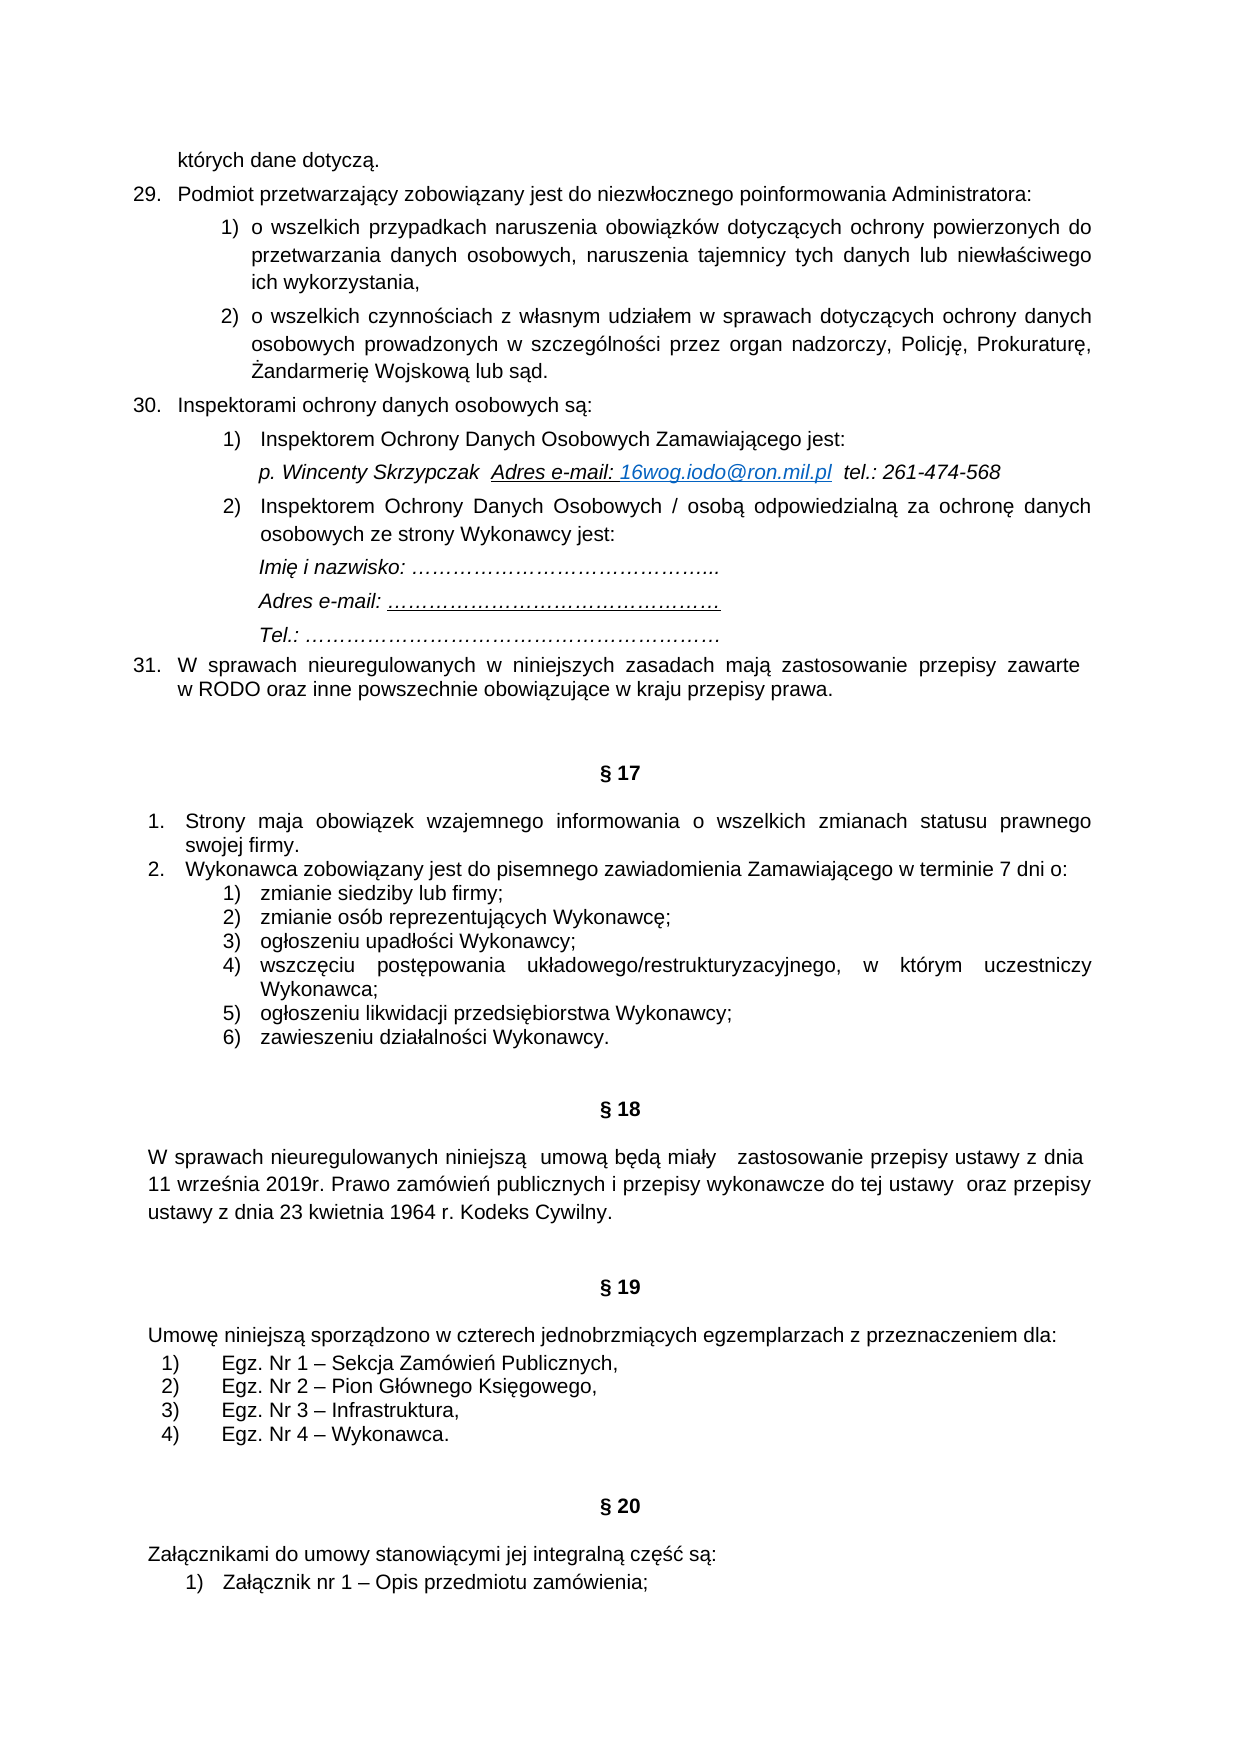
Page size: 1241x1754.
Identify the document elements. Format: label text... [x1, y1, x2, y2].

list W sprawach nieuregulowanych w niniejszych zasadach mają zastosowanie przepisy zawarte w RODO oraz inne powszechnie obowiązujące w kraju przepisy prawa. [133, 653, 1093, 701]
text Imię i nazwisko: ……………………………………... [258, 555, 1093, 579]
list wszczęciu postępowania układowego/restrukturyzacyjnego, w którym uczestniczy Wykonawca; [223, 953, 1093, 1001]
list zawieszeniu działalności Wykonawcy. [223, 1025, 1093, 1049]
list Inspektorem Ochrony Danych Osobowych / osobą odpowiedzialną za ochronę danych osobowych ze strony Wykonawcy jest: [223, 494, 1093, 545]
text p. Wincenty Skrzypczak Adres e-mail: 16wog.iodo@ron.mil.pl tel.: 261-474-568 [258, 460, 1093, 484]
list Wykonawca zobowiązany jest do pisemnego zawiadomienia Zamawiającego w terminie 7 dni o: [148, 857, 1093, 881]
text Adres e-mail: ………………………………………… [258, 589, 1093, 613]
list Inspektorami ochrony danych osobowych są: [133, 393, 1093, 417]
list Załącznik nr 1 – Opis przedmiotu zamówienia; [185, 1569, 1093, 1593]
text Umowę niniejszą sporządzono w czterech jednobrzmiących egzemplarzach z przeznaczeniem dla: [148, 1323, 1093, 1347]
text Tel.: …………………………………………………… [258, 623, 1093, 647]
list ogłoszeniu likwidacji przedsiębiorstwa Wykonawcy; [223, 1001, 1093, 1025]
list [133, 148, 1093, 172]
list ogłoszeniu upadłości Wykonawcy; [223, 929, 1093, 953]
list Inspektorem Ochrony Danych Osobowych Zamawiającego jest: [223, 426, 1093, 450]
text § 17 [148, 761, 1093, 785]
text § 18 [148, 1097, 1093, 1121]
list o wszelkich czynnościach z własnym udziałem w sprawach dotyczących ochrony danych osobowych prowadzonych w szczególności przez organ nadzorczy, Policję, Prokuraturę, Żandarmerię Wojskową lub sąd. [221, 304, 1093, 383]
list zmianie osób reprezentujących Wykonawcę; [223, 905, 1093, 929]
text § 19 [148, 1275, 1093, 1299]
text § 20 [148, 1494, 1093, 1518]
list Podmiot przetwarzający zobowiązany jest do niezwłocznego poinformowania Administratora: [133, 181, 1093, 205]
text Załącznikami do umowy stanowiącymi jej integralną część są: [148, 1542, 1093, 1566]
list zmianie siedziby lub firmy; [223, 881, 1093, 905]
list o wszelkich przypadkach naruszenia obowiązków dotyczących ochrony powierzonych do przetwarzania danych osobowych, naruszenia tajemnicy tych danych lub niewłaściwego ich wykorzystania, [221, 215, 1093, 294]
list Egz. Nr 4 – Wykonawca. [148, 1422, 1093, 1446]
list Egz. Nr 1 – Sekcja Zamówień Publicznych, [148, 1350, 1093, 1374]
list Strony maja obowiązek wzajemnego informowania o wszelkich zmianach statusu prawnego swojej firmy. [148, 809, 1093, 857]
list Egz. Nr 2 – Pion Głównego Księgowego, [148, 1374, 1093, 1398]
text W sprawach nieuregulowanych niniejszą umową będą miały zastosowanie przepisy ustawy z dnia 11 września 2019r. Prawo zamówień publicznych i przepisy wykonawcze do tej ustawy oraz przepisy ustawy z dnia 23 kwietnia 1964 r. Kodeks Cywilny. [148, 1144, 1093, 1223]
list Egz. Nr 3 – Infrastruktura, [148, 1398, 1093, 1422]
